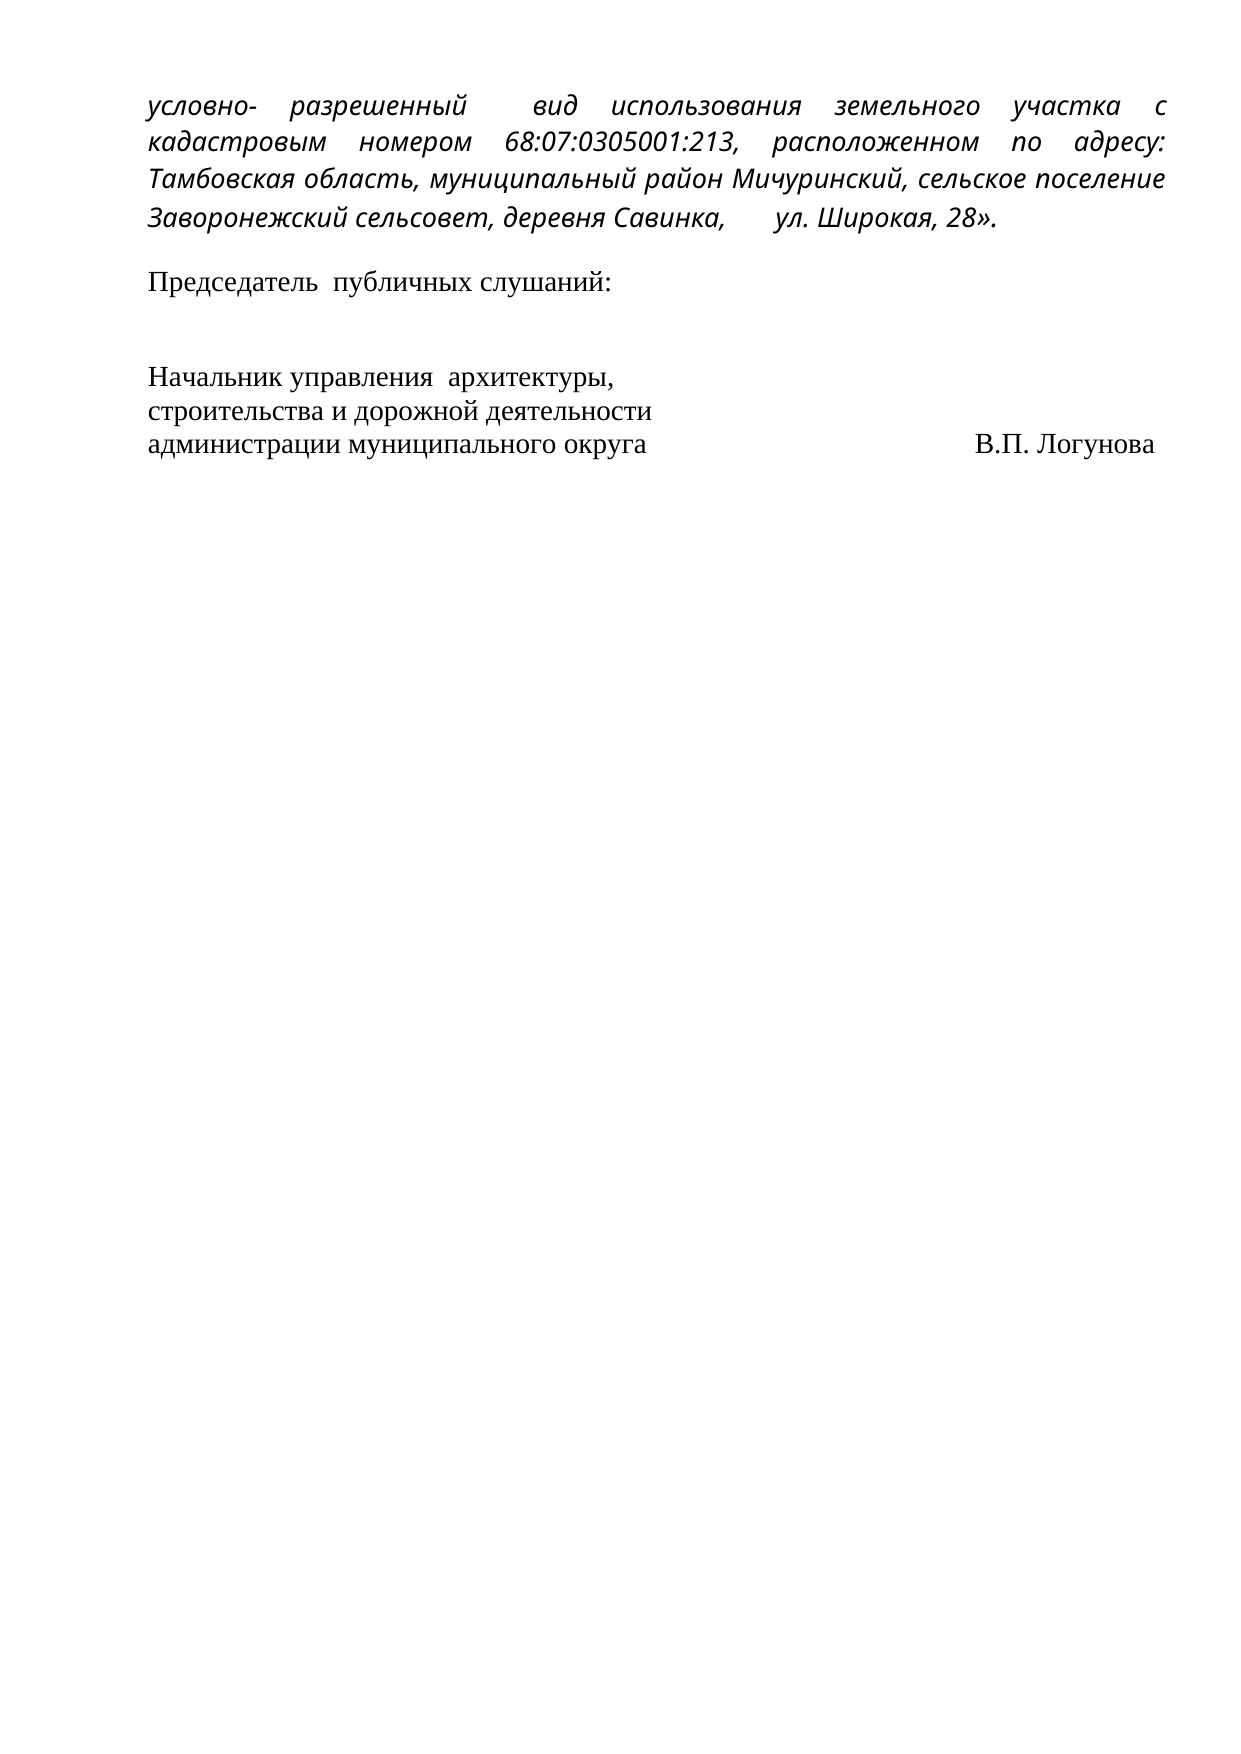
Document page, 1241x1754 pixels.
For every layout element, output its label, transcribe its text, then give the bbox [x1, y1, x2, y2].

text администрации муниципального округа В.П. Логунова [148, 427, 1167, 460]
text Начальник управления архитектуры, [148, 359, 1167, 393]
text строительства и дорожной деятельности [148, 393, 1167, 427]
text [148, 86, 1167, 236]
text Председатель публичных слушаний: [148, 264, 1167, 298]
